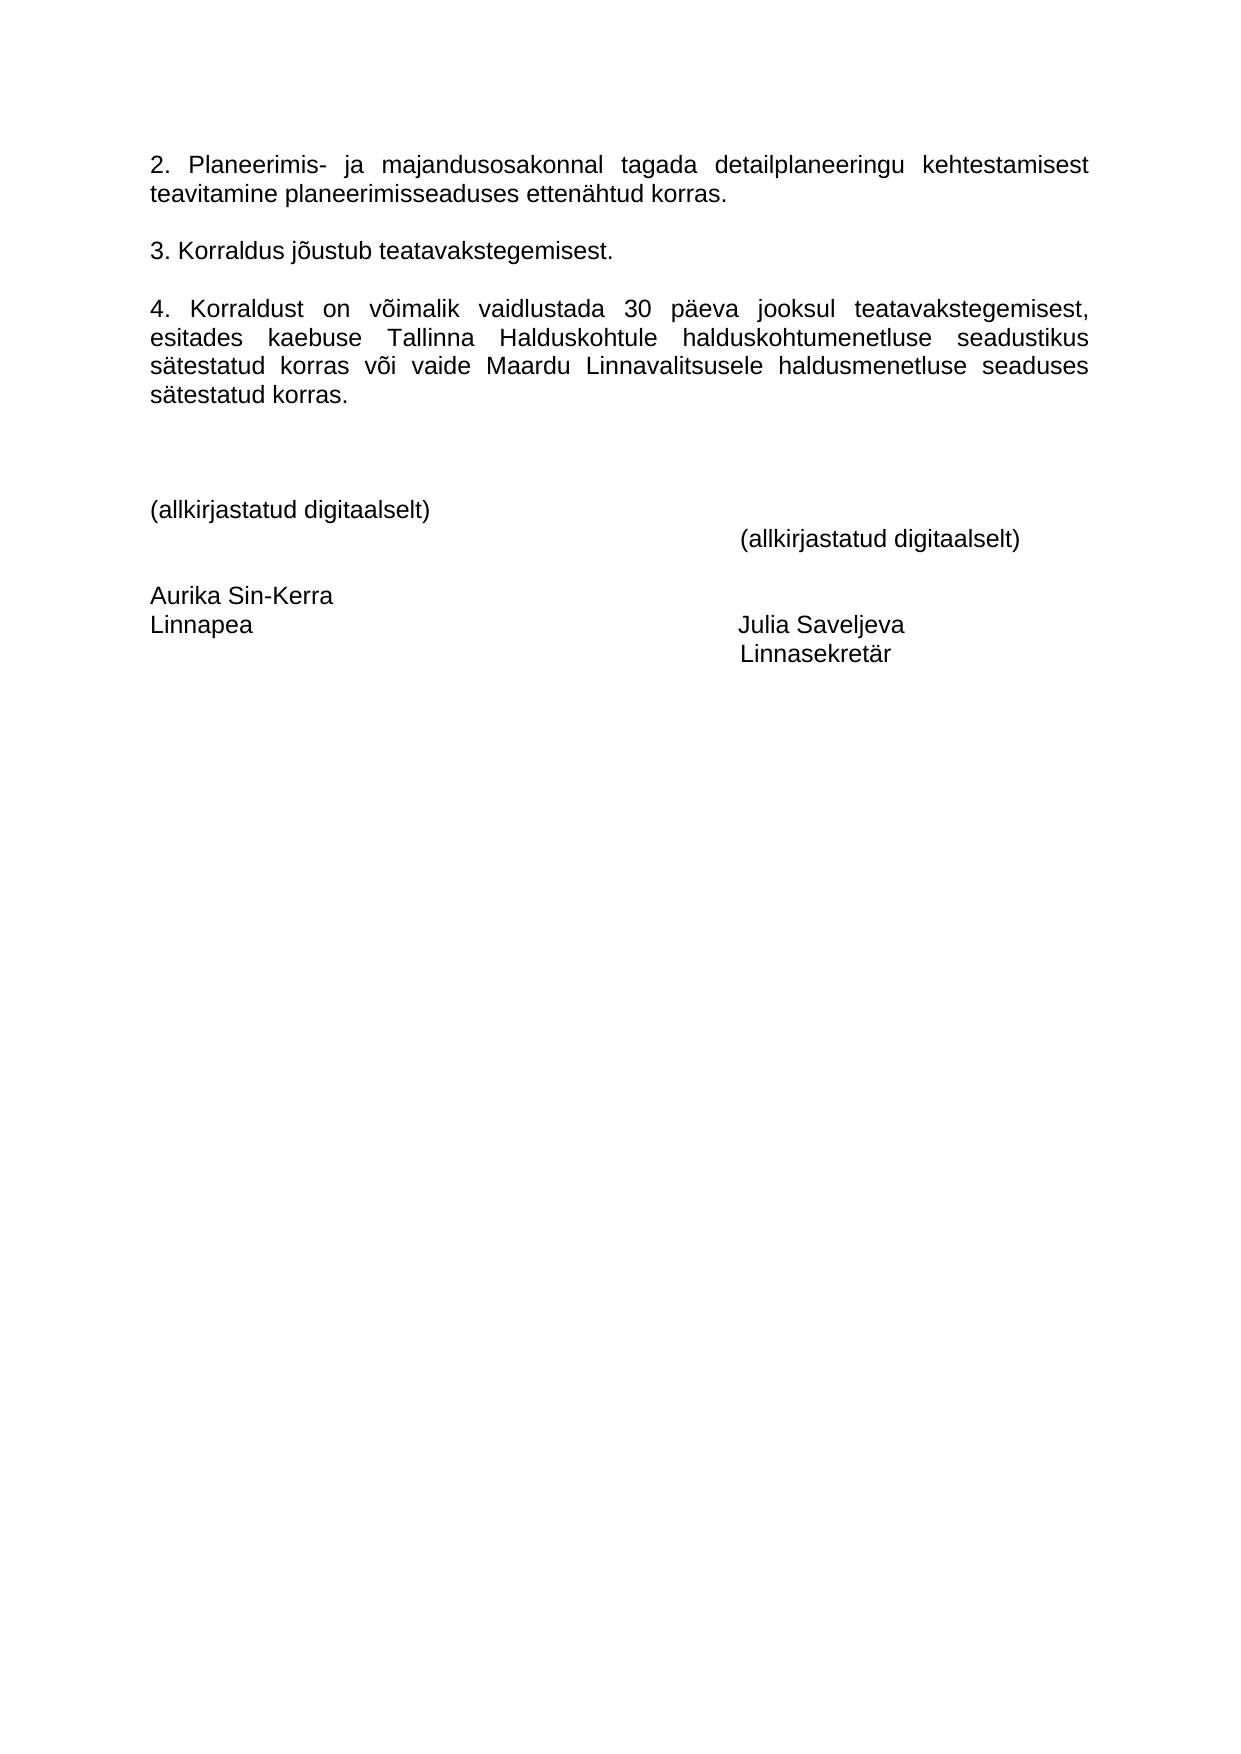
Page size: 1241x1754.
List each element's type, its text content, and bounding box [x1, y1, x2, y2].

list 4. Korraldust on võimalik vaidlustada 30 päeva jooksul teatavakstegemisest, esitades kaebuse Tallinna Halduskohtule halduskohtumenetluse seadustikus sätestatud korras või vaide Maardu Linnavalitsusele haldusmenetluse seaduses sätestatud korras. [150, 294, 1090, 409]
text Aurika Sin-Kerra [150, 581, 1090, 610]
text Linnasekretär [666, 639, 1090, 667]
text (allkirjastatud digitaalselt) [666, 524, 1090, 552]
text (allkirjastatud digitaalselt) [150, 495, 1090, 524]
list 3. Korraldus jõustub teatavakstegemisest. [150, 236, 1090, 265]
list 2. Planeerimis- ja majandusosakonnal tagada detailplaneeringu kehtestamisest teavitamine planeerimisseaduses ettenähtud korras. [150, 150, 1090, 207]
text Linnapea Julia Saveljeva [150, 610, 1090, 639]
